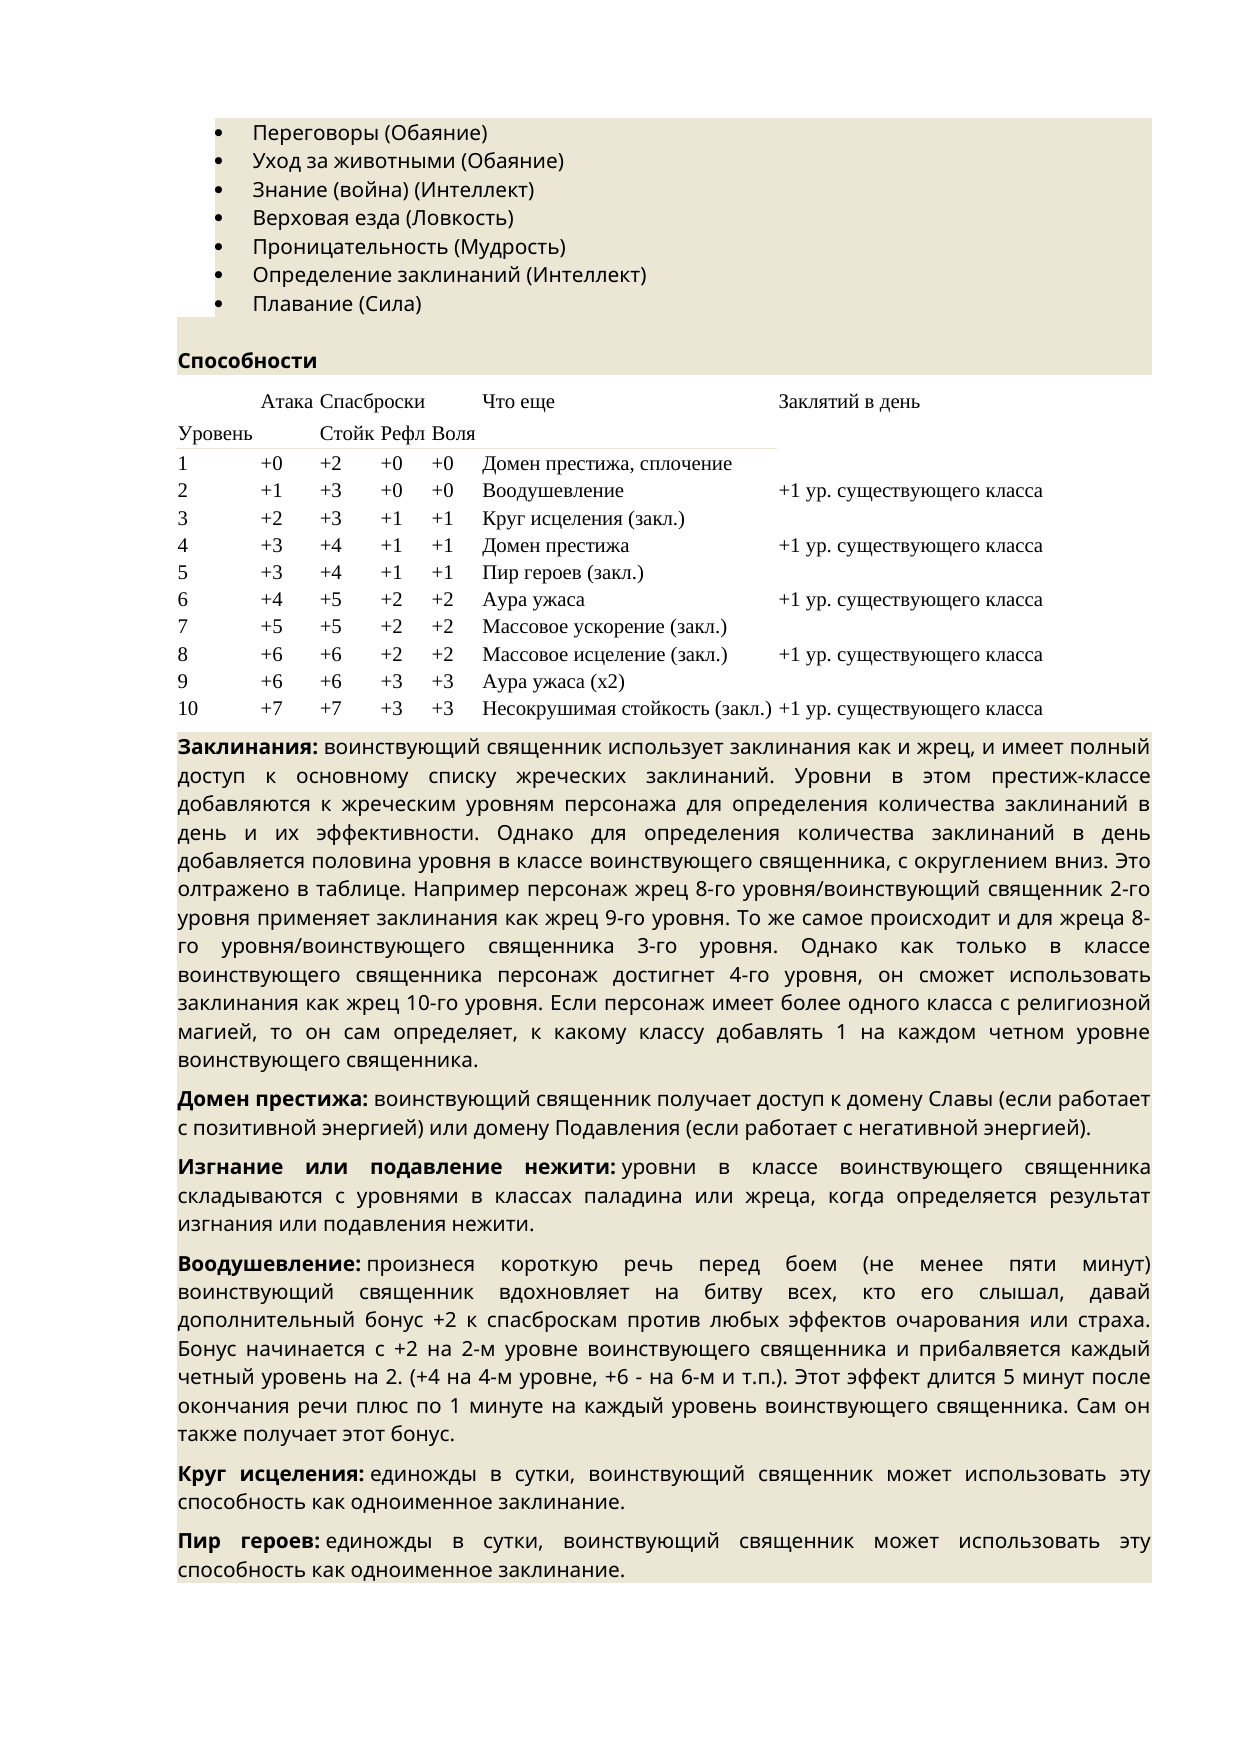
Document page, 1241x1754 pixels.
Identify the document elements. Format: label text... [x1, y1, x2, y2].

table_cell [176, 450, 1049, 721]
list Переговоры (Обаяние) [215, 118, 1152, 147]
list Верховая езда (Ловкость) [215, 203, 1152, 232]
list Знание (война) (Интеллект) [215, 175, 1152, 203]
text Воодушевление: произнеся короткую речь перед боем (не менее пяти минут) воинствующий священник вдохновляет на битву всех, кто его слышал, давай дополнительный бонус +2 к спасброскам против любых эффектов очарования или страха. Бонус начинается с +2 на 2-м уровне воинствующего священника и прибалвяется каждый четный уровень на 2. (+4 на 4-м уровне, +6 - на 6-м и т.п.). Этот эффект длится 5 минут после окончания речи плюс по 1 минуте на каждый уровень воинствующего священника. Сам он также получает этот бонус. [177, 1249, 1152, 1448]
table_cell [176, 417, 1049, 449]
list Плавание (Сила) [215, 289, 1152, 317]
text Способности [177, 346, 1152, 375]
text Домен престижа: воинствующий священник получает доступ к домену Славы (если работает с позитивной энергией) или домену Подавления (если работает с негативной энергией). [177, 1084, 1152, 1141]
list Проницательность (Мудрость) [215, 232, 1152, 260]
text Пир героев: единожды в сутки, воинствующий священник может использовать эту способность как одноименное заклинание. [177, 1526, 1152, 1583]
list Определение заклинаний (Интеллект) [215, 260, 1152, 289]
text Круг исцеления: единожды в сутки, воинствующий священник может использовать эту способность как одноименное заклинание. [177, 1459, 1152, 1516]
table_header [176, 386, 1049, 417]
text Заклинания: воинствующий священник использует заклинания как и жрец, и имеет полный доступ к основному списку жреческих заклинаний. Уровни в этом престиж-классе добавляются к жреческим уровням персонажа для определения количества заклинаний в день и их эффективности. Однако для определения количества заклинаний в день добавляется половина уровня в классе воинствующего священника, с округлением вниз. Это олтражено в таблице. Например персонаж жрец 8-го уровня/воинствующий священник 2-го уровня применяет заклинания как жрец 9-го уровня. То же самое происходит и для жреца 8-го уровня/воинствующего священника 3-го уровня. Однако как только в классе воинствующего священника персонаж достигнет 4-го уровня, он сможет использовать заклинания как жрец 10-го уровня. Если персонаж имеет более одного класса с религиозной магией, то он сам определяет, к какому классу добавлять 1 на каждом четном уровне воинствующего священника. [177, 732, 1152, 1074]
list Уход за животными (Обаяние) [215, 147, 1152, 175]
text Изгнание или подавление нежити: уровни в классе воинствующего священника складываются с уровнями в классах паладина или жреца, когда определяется результат изгнания или подавления нежити. [177, 1152, 1152, 1238]
